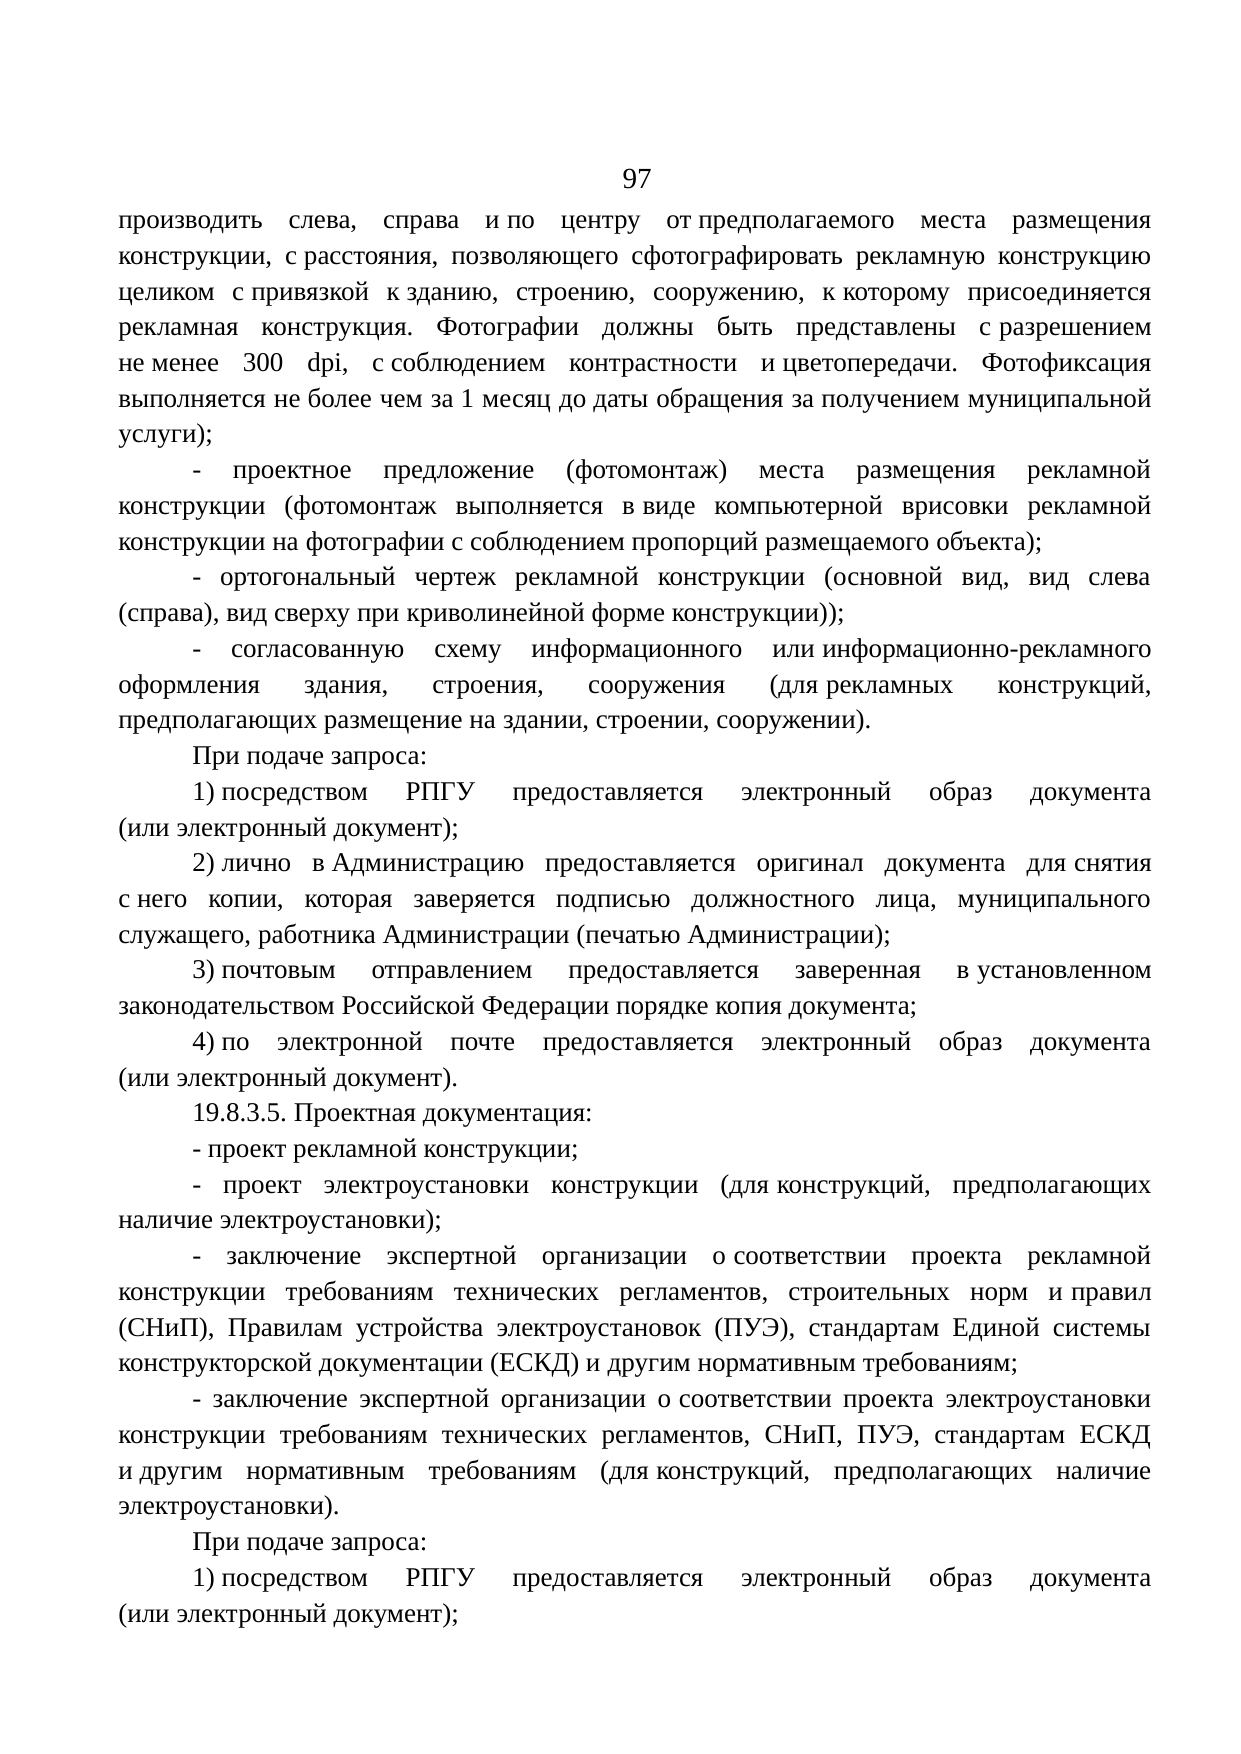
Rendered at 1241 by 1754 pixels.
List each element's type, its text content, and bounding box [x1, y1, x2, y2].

text ⁠-⁠ проект электроустановки конструкции (для конструкций, предполагающих наличие электроустановки); [118, 1168, 1152, 1235]
text 3) почтовым отправлением предоставляется заверенная в установленном законодательством Российской Федерации порядке копия документа; [118, 953, 1152, 1020]
text 4) по электронной почте предоставляется электронный образ документа (или электронный документ). [118, 1025, 1152, 1092]
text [118, 203, 1152, 449]
text При подаче запроса: [118, 1525, 1152, 1556]
text При подаче запроса: [118, 739, 1152, 770]
text ⁠-⁠ проектное предложение (фотомонтаж) места размещения рекламной конструкции (фотомонтаж выполняется в виде компьютерной врисовки рекламной конструкции на фотографии с соблюдением пропорций размещаемого объекта); [118, 453, 1152, 556]
text 1) посредством РПГУ предоставляется электронный образ документа (или электронный документ); [118, 775, 1152, 842]
text ⁠-⁠ заключение экспертной организации о соответствии проекта электроустановки конструкции требованиям технических регламентов, СНиП, ПУЭ, стандартам ЕСКД и другим нормативным требованиям (для конструкций, предполагающих наличие электроустановки). [118, 1382, 1152, 1521]
text 19.8.3.5. Проектная документация: [118, 1096, 1152, 1128]
text ⁠-⁠ ортогональный чертеж рекламной конструкции (основной вид, вид слева (справа), вид сверху при криволинейной форме конструкции)); [118, 561, 1152, 627]
text ⁠-⁠ согласованную схему информационного или информационно⁠-⁠рекламного оформления здания, строения, сооружения (для рекламных конструкций, предполагающих размещение на здании, строении, сооружении). [118, 632, 1152, 734]
text 1) посредством РПГУ предоставляется электронный образ документа (или электронный документ); [118, 1561, 1152, 1628]
text 2) лично в Администрацию предоставляется оригинал документа для снятия с него копии, которая заверяется подписью должностного лица, муниципального служащего, работника Администрации (печатью Администрации); [118, 846, 1152, 949]
text ⁠-⁠ заключение экспертной организации о соответствии проекта рекламной конструкции требованиям технических регламентов, строительных норм и правил (СНиП), Правилам устройства электроустановок (ПУЭ), стандартам Единой системы конструкторской документации (ЕСКД) и другим нормативным требованиям; [118, 1239, 1152, 1378]
text ⁠-⁠ проект рекламной конструкции; [118, 1132, 1152, 1163]
